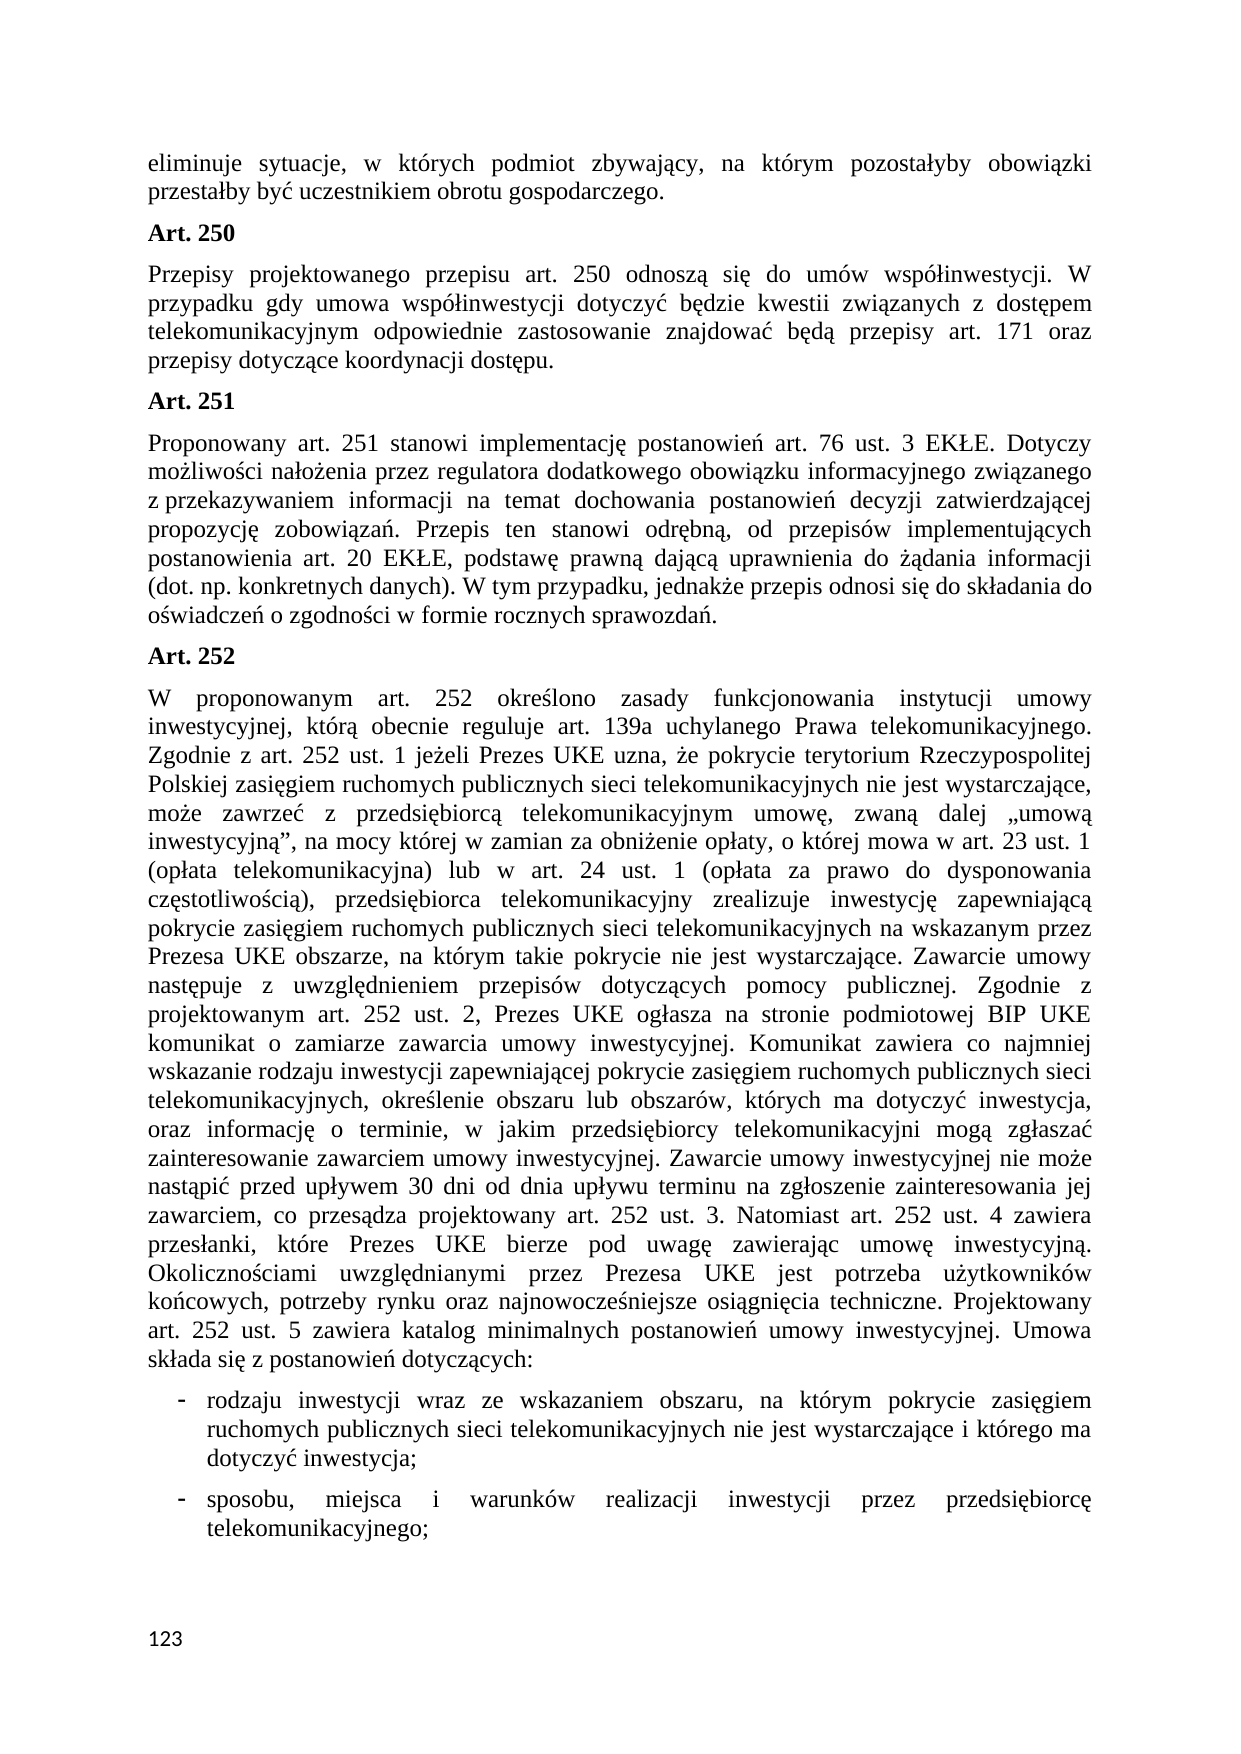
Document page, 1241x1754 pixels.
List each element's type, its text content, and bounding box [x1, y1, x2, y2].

text W proponowanym art. 252 określono zasady funkcjonowania instytucji umowy inwestycyjnej, którą obecnie reguluje art. 139a uchylanego Prawa telekomunikacyjnego. Zgodnie z art. 252 ust. 1 jeżeli Prezes UKE uzna, że pokrycie terytorium Rzeczypospolitej Polskiej zasięgiem ruchomych publicznych sieci telekomunikacyjnych nie jest wystarczające, może zawrzeć z przedsiębiorcą telekomunikacyjnym umowę, zwaną dalej „umową inwestycyjną”, na mocy której w zamian za obniżenie opłaty, o której mowa w art. 23 ust. 1 (opłata telekomunikacyjna) lub w art. 24 ust. 1 (opłata za prawo do dysponowania częstotliwością), przedsiębiorca telekomunikacyjny zrealizuje inwestycję zapewniającą pokrycie zasięgiem ruchomych publicznych sieci telekomunikacyjnych na wskazanym przez Prezesa UKE obszarze, na którym takie pokrycie nie jest wystarczające. Zawarcie umowy następuje z uwzględnieniem przepisów dotyczących pomocy publicznej. Zgodnie z projektowanym art. 252 ust. 2, Prezes UKE ogłasza na stronie podmiotowej BIP UKE komunikat o zamiarze zawarcia umowy inwestycyjnej. Komunikat zawiera co najmniej wskazanie rodzaju inwestycji zapewniającej pokrycie zasięgiem ruchomych publicznych sieci telekomunikacyjnych, określenie obszaru lub obszarów, których ma dotyczyć inwestycja, oraz informację o terminie, w jakim przedsiębiorcy telekomunikacyjni mogą zgłaszać zainteresowanie zawarciem umowy inwestycyjnej. Zawarcie umowy inwestycyjnej nie może nastąpić przed upływem 30 dni od dnia upływu terminu na zgłoszenie zainteresowania jej zawarciem, co przesądza projektowany art. 252 ust. 3. Natomiast art. 252 ust. 4 zawiera przesłanki, które Prezes UKE bierze pod uwagę zawierając umowę inwestycyjną. Okolicznościami uwzględnianymi przez Prezesa UKE jest potrzeba użytkowników końcowych, potrzeby rynku oraz najnowocześniejsze osiągnięcia techniczne. Projektowany art. 252 ust. 5 zawiera katalog minimalnych postanowień umowy inwestycyjnej. Umowa składa się z postanowień dotyczących: [148, 683, 1093, 1373]
text Art. 252 [148, 641, 1093, 670]
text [148, 148, 1093, 205]
text Przepisy projektowanego przepisu art. 250 odnoszą się do umów współinwestycji. W przypadku gdy umowa współinwestycji dotyczyć będzie kwestii związanych z dostępem telekomunikacyjnym odpowiednie zastosowanie znajdować będą przepisy art. 171 oraz przepisy dotyczące koordynacji dostępu. [148, 259, 1093, 374]
list rodzaju inwestycji wraz ze wskazaniem obszaru, na którym pokrycie zasięgiem ruchomych publicznych sieci telekomunikacyjnych nie jest wystarczające i którego ma dotyczyć inwestycja; [177, 1385, 1093, 1471]
text Proponowany art. 251 stanowi implementację postanowień art. 76 ust. 3 EKŁE. Dotyczy możliwości nałożenia przez regulatora dodatkowego obowiązku informacyjnego związanego z przekazywaniem informacji na temat dochowania postanowień decyzji zatwierdzającej propozycję zobowiązań. Przepis ten stanowi odrębną, od przepisów implementujących postanowienia art. 20 EKŁE, podstawę prawną dającą uprawnienia do żądania informacji (dot. np. konkretnych danych). W tym przypadku, jednakże przepis odnosi się do składania do oświadczeń o zgodności w formie rocznych sprawozdań. [148, 428, 1093, 629]
text Art. 250 [148, 218, 1093, 246]
text Art. 251 [148, 386, 1093, 415]
list sposobu, miejsca i warunków realizacji inwestycji przez przedsiębiorcę telekomunikacyjnego; [177, 1484, 1093, 1541]
